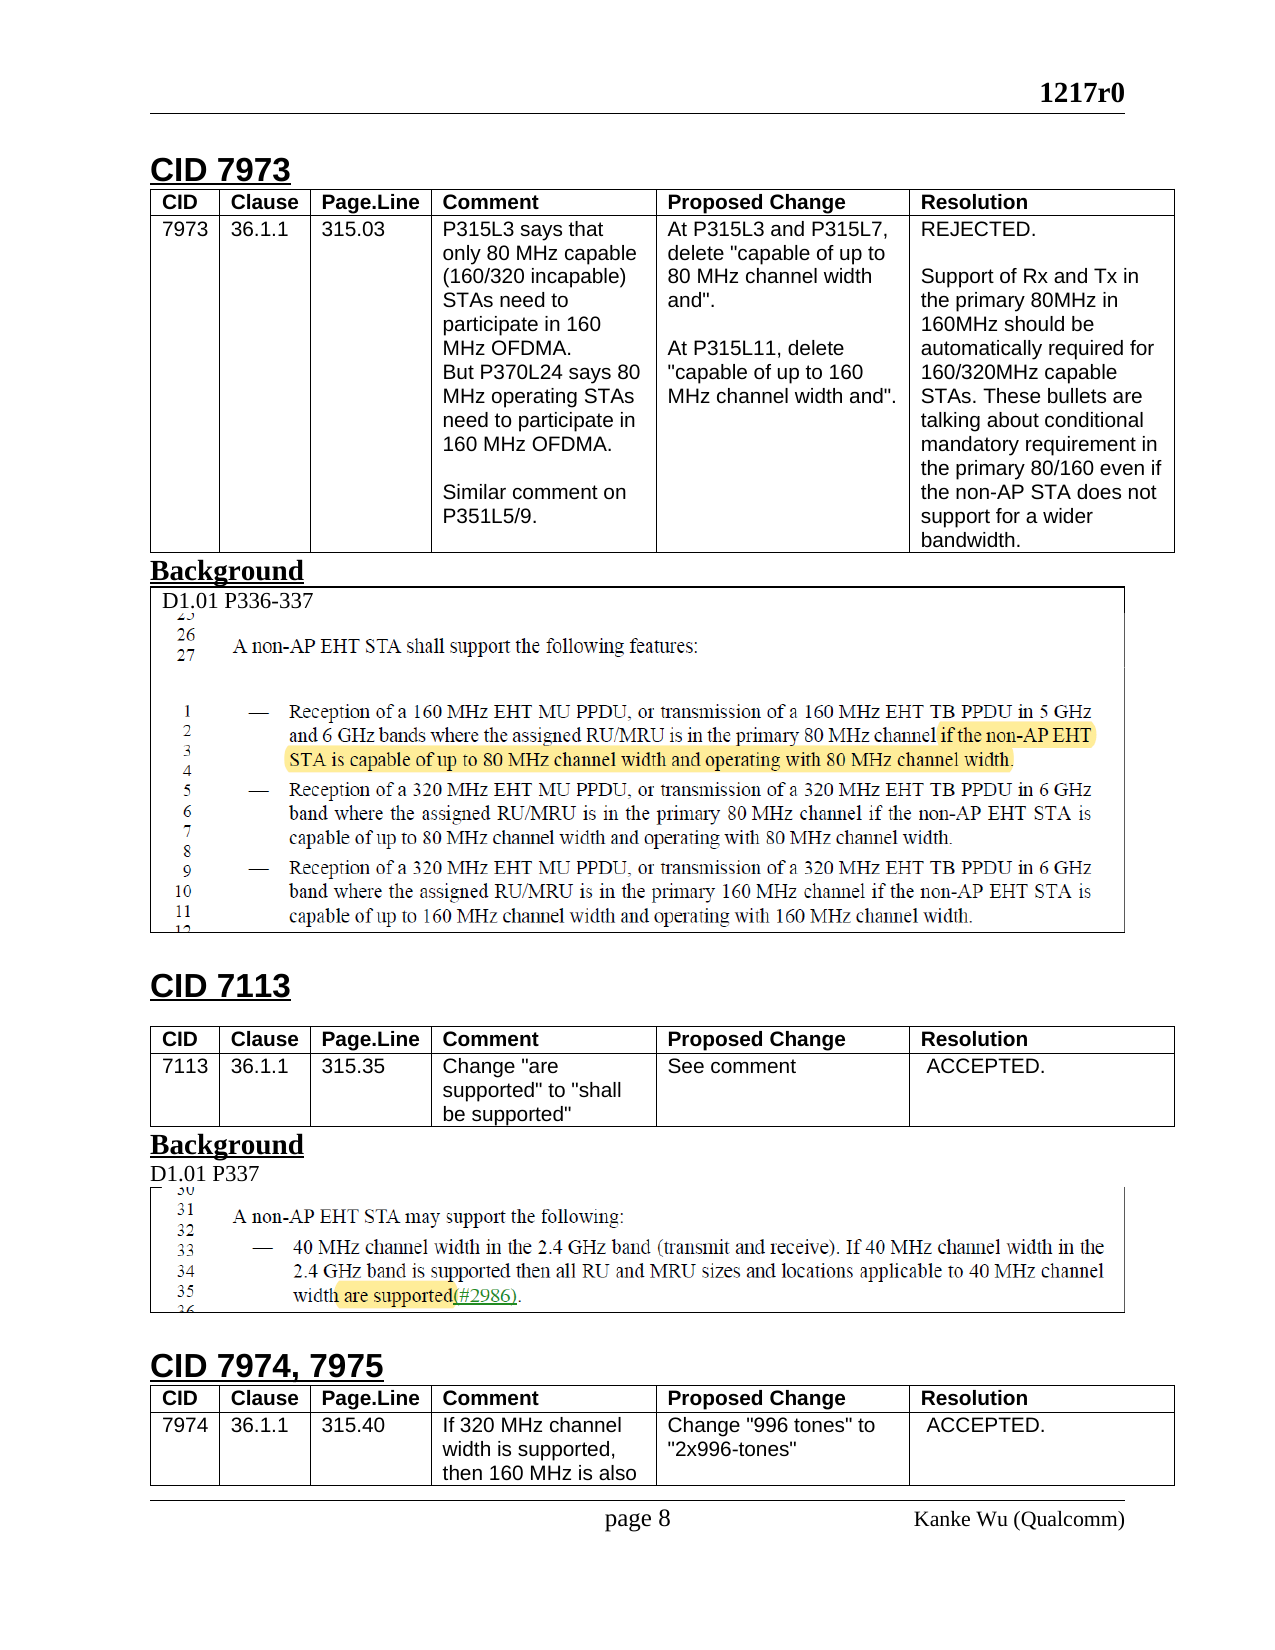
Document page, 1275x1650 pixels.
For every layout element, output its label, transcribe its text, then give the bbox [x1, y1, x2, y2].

table_header Proposed Change [657, 190, 909, 215]
table_header Clause [220, 1027, 310, 1053]
table_cell At P315L3 and P315L7, delete "capable of up to 80 MHz channel width and". At P315L11, delete "capable of up to 160 MHz channel width and". [657, 216, 909, 552]
table_header Page.Line [311, 190, 431, 215]
table_cell 36.1.1 [220, 216, 310, 552]
text Background [150, 1127, 1125, 1160]
table_cell 7113 [151, 1054, 219, 1126]
table_header [151, 1188, 161, 1312]
table_header D1.01 P336-337 [151, 588, 1124, 932]
subtitle CID 7973 [150, 150, 1125, 188]
table_cell 36.1.1 [220, 1054, 310, 1126]
table_header CID [151, 1027, 219, 1053]
table_header Comment [432, 1027, 656, 1053]
table_header Page.Line [311, 1027, 431, 1053]
table_cell 7974 [151, 1413, 219, 1484]
table_header Resolution [910, 190, 1174, 215]
table_header Clause [220, 1386, 310, 1412]
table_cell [432, 1413, 656, 1484]
table_cell 315.03 [311, 216, 431, 552]
text Background [150, 553, 1125, 586]
subtitle CID 7113 [150, 966, 1125, 1004]
table_header Resolution [910, 1386, 1174, 1412]
table_cell 315.35 [311, 1054, 431, 1126]
table_header Proposed Change [657, 1027, 909, 1053]
table_cell 36.1.1 [220, 1413, 310, 1484]
table_header CID [151, 190, 219, 215]
table_header Comment [432, 1386, 656, 1412]
table_cell ACCEPTED. [910, 1413, 1174, 1484]
table_header Proposed Change [657, 1386, 909, 1412]
table_cell ACCEPTED. [910, 1054, 1174, 1126]
subtitle CID 7974, 7975 [150, 1346, 1125, 1385]
table_cell 7973 [151, 216, 219, 552]
table_header Resolution [910, 1027, 1174, 1053]
text D1.01 P337 [150, 1160, 1125, 1187]
table_header Comment [432, 190, 656, 215]
picture [161, 613, 1125, 932]
table_cell See comment [657, 1054, 909, 1126]
table_cell 315.40 [311, 1413, 431, 1484]
table_header CID [151, 1386, 219, 1412]
table_cell Change "are supported" to "shall be supported" [432, 1054, 656, 1126]
picture [161, 1187, 1125, 1312]
table_header Page.Line [311, 1386, 431, 1412]
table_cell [657, 1413, 909, 1484]
table_cell REJECTED. Support of Rx and Tx in the primary 80MHz in 160MHz should be automatically required for 160/320MHz capable STAs. These bullets are talking about conditional mandatory requirement in the primary 80/160 even if the non-AP STA does not support for a wider bandwidth. [910, 216, 1174, 552]
table_header Clause [220, 190, 310, 215]
table_cell P315L3 says that only 80 MHz capable (160/320 incapable) STAs need to participate in 160 MHz OFDMA. But P370L24 says 80 MHz operating STAs need to participate in 160 MHz OFDMA. Similar comment on P351L5/9. [432, 216, 656, 552]
